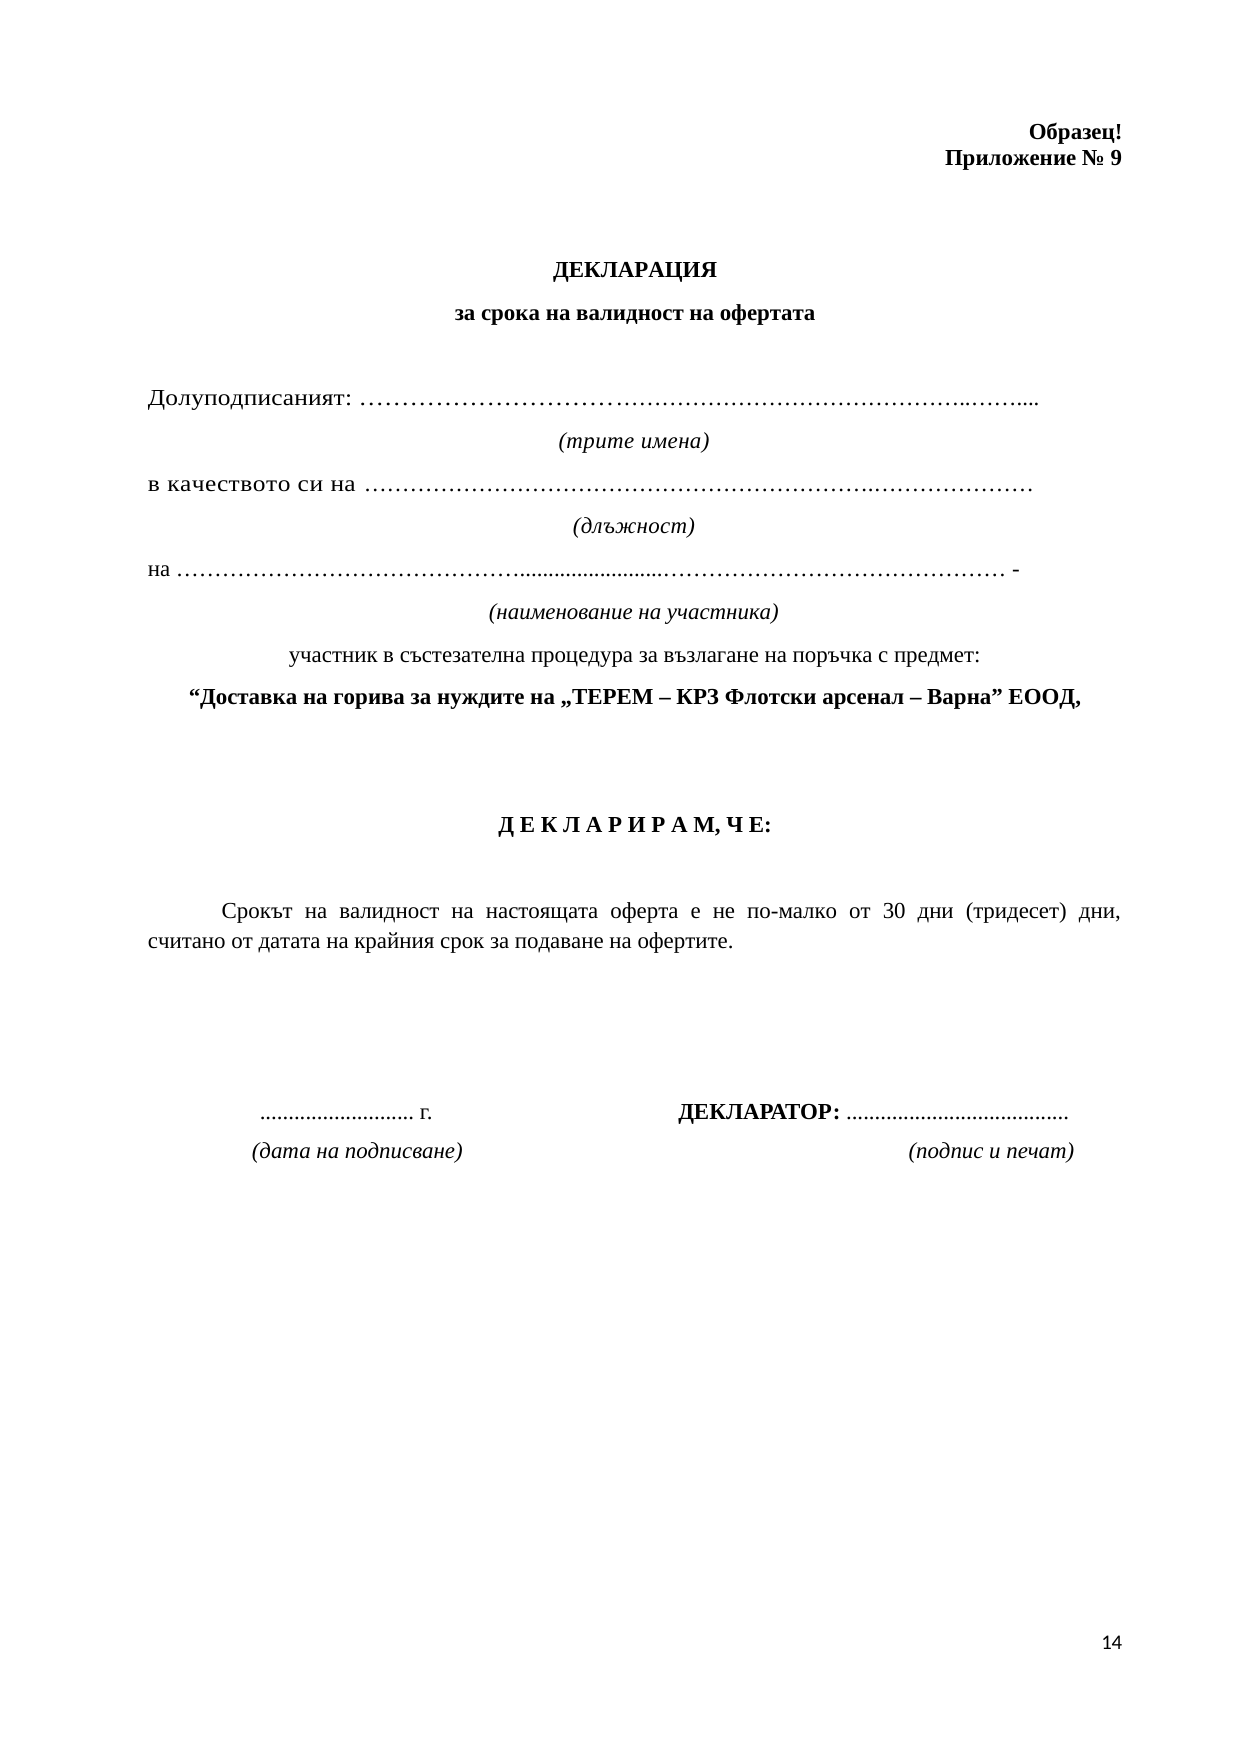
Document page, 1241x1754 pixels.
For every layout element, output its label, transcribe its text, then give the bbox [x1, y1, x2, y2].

text Долуподписаният: …………………………………………………………………..…….... [148, 384, 1122, 411]
text Срокът на валидност на настоящата оферта е не по-малко от 30 дни (тридесет) дни, считано от датата на крайния срок за подаване на офертите. [148, 897, 1122, 953]
text за срока на валидност на офертата [148, 299, 1122, 325]
text (дата на подписване) (подпис и печат) [148, 1137, 1122, 1163]
text (трите имена) [148, 427, 1122, 453]
text участник в състезателна процедура за възлагане на поръчка с предмет: [148, 641, 1122, 667]
text (длъжност) [148, 512, 1122, 539]
text в качеството си на ………………………………………………………….………………… [148, 470, 1122, 496]
text Д Е К Л А Р И Р А М, Ч Е: [148, 811, 1122, 838]
text “Доставка на горива за нуждите на „ТЕРЕМ – КРЗ Флотски арсенал – Варна” ЕООД, [148, 683, 1122, 710]
text Образец! [885, 118, 1122, 144]
text на ……………………………………….........................……………………………………… - [148, 555, 1122, 582]
text (наименование на участника) [148, 598, 1122, 624]
text Приложение № 9 [148, 144, 1122, 171]
text ДЕКЛАРАЦИЯ [148, 256, 1122, 283]
text ........................... г. Декларатор: ....................................... [148, 1098, 1122, 1124]
